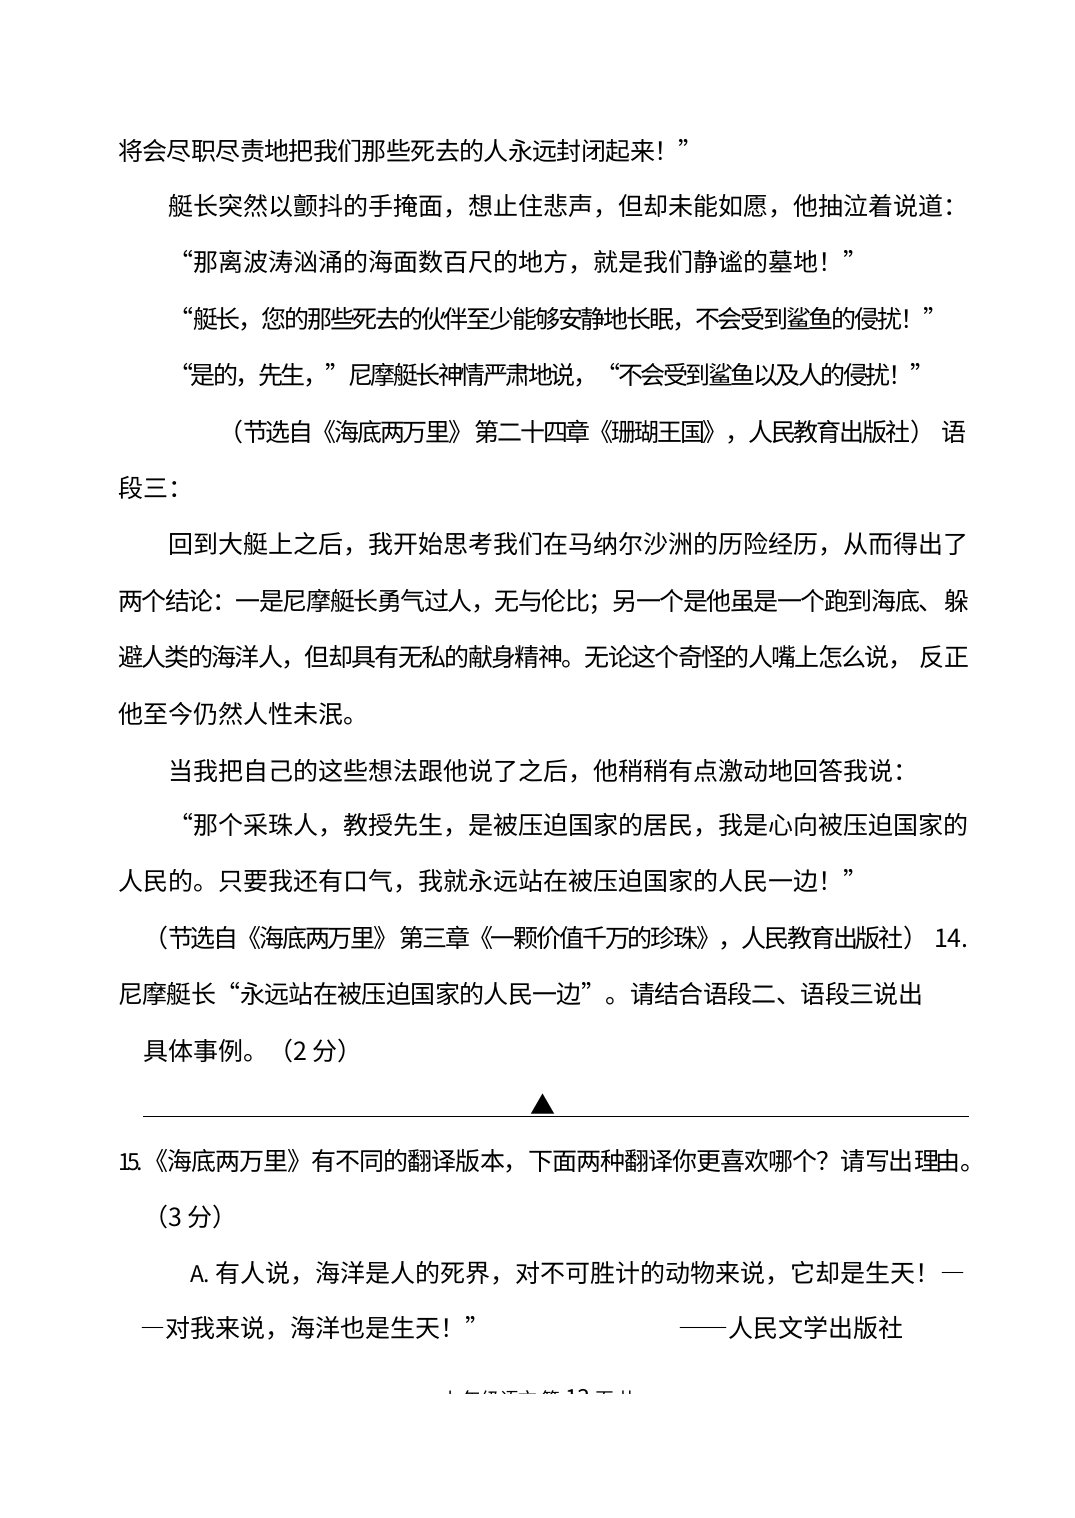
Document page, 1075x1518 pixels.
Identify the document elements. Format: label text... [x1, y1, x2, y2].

text “艇长，您的那些死去的伙伴至少能够安静地长眠，不会受到鲨鱼的侵扰！” “是的，先生，”尼摩艇长神情严肃地说，“不会受到鲨鱼以及人的侵扰！” [168, 299, 981, 392]
text 当我把自己的这些想法跟他说了之后，他稍稍有点激动地回答我说： [168, 751, 1075, 787]
text “那个采珠人，教授先生，是被压迫国家的居民，我是心向被压迫国家的人民的。只要我还有口气，我就永远站在被压迫国家的人民一边！” [118, 805, 969, 898]
text 将会尽职尽责地把我们那些死去的人永远封闭起来！” [118, 132, 1075, 168]
text 回到大艇上之后，我开始思考我们在马纳尔沙洲的历险经历，从而得出了两个结论：一是尼摩艇长勇气过人，无与伦比；另一个是他虽是一个跑到海底、躲避人类的海洋人，但却具有无私的献身精神。无论这个奇怪的人嘴上怎么说， 反正他至今仍然人性未泯。 [118, 525, 969, 731]
text （节选自《海底两万里》 第三章《一颗价值千万的珍珠》，人民教育出版社） 14.尼摩艇长“永远站在被压迫国家的人民一边”。请结合语段二、语段三说出 [118, 918, 981, 1011]
text （节选自《海底两万里》 第二十四章《珊瑚王国》，人民教育出版社） 语段三： [118, 412, 981, 505]
text ▲ [143, 1085, 1075, 1122]
text —对我来说，海洋也是生天！” ——人民文学出版社 [140, 1308, 1075, 1344]
list 《海底两万里》有不同的翻译版本，下面两种翻译你更喜欢哪个？请写出理由。（3 分） [118, 1141, 969, 1234]
text 具体事例。（2 分） [143, 1031, 1075, 1067]
list 有人说，海洋是人的死界，对不可胜计的动物来说，它却是生天！— [190, 1254, 1075, 1290]
text 艇长突然以颤抖的手掩面，想止住悲声，但却未能如愿，他抽泣着说道： “那离波涛汹涌的海面数百尺的地方，就是我们静谧的墓地！” [168, 186, 970, 279]
